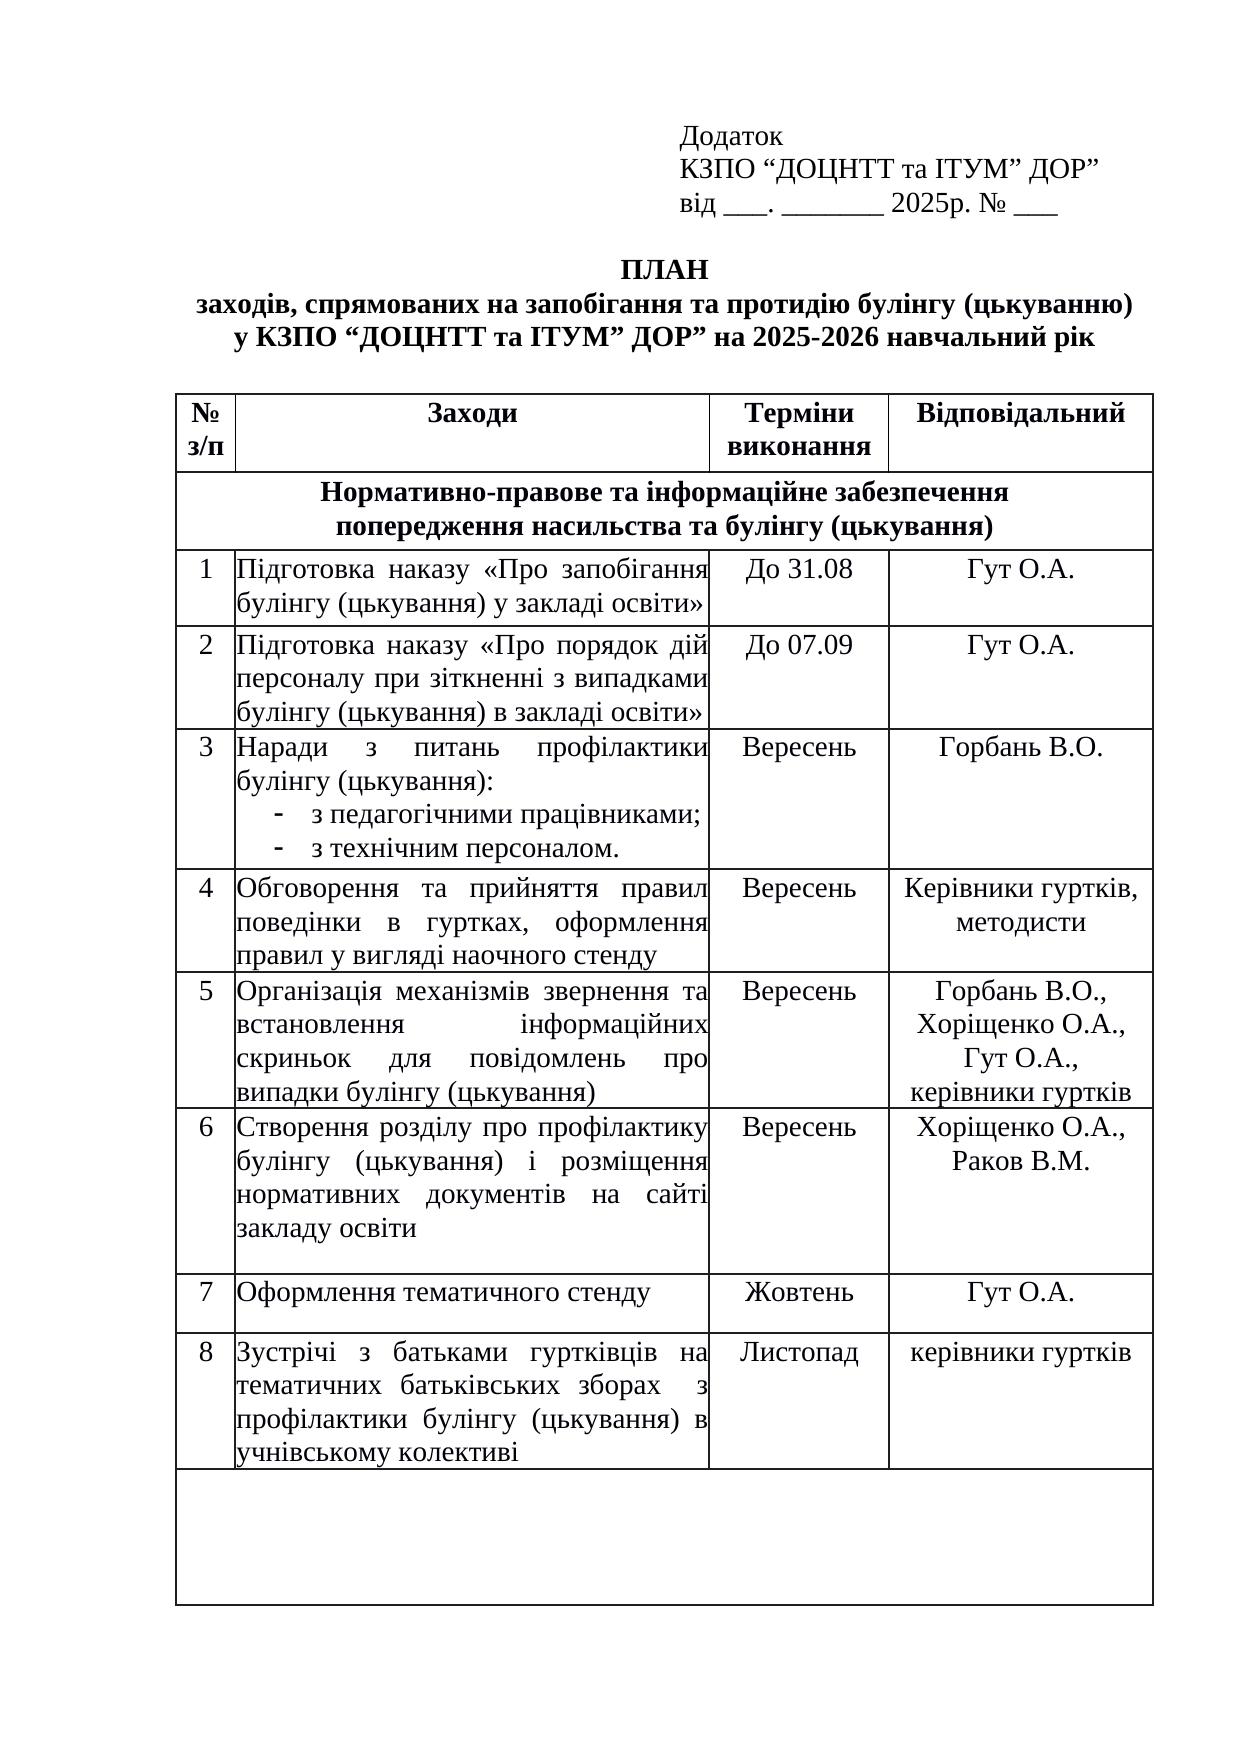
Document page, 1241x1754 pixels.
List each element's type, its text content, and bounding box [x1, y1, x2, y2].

table_cell Гут О.А. [890, 1275, 1152, 1332]
table_header № з/п [177, 395, 235, 471]
table_cell 5 [177, 973, 234, 1107]
table_cell Вересень [710, 730, 888, 868]
table_cell керівники гуртків [890, 1334, 1152, 1468]
text від ___. _______ 2025р. № ___ [606, 185, 1152, 219]
table_cell До 31.08 [710, 551, 888, 625]
table_cell 2 [177, 627, 234, 727]
table_header Терміни виконання [710, 395, 888, 471]
table_cell Обговорення та прийняття правил поведінки в гуртках, оформлення правил у вигляді наочного стенду [236, 870, 708, 971]
table_cell Вересень [710, 870, 888, 971]
table_cell Горбань В.О., Хоріщенко О.А., Гут О.А., керівники гуртків [890, 973, 1152, 1107]
table_header Відповідальний [889, 395, 1152, 471]
table_cell Оформлення тематичного стенду [236, 1275, 708, 1332]
table_header Заходи [236, 395, 709, 471]
table_cell Наради з питань профілактики булінгу (цькування): з педагогічними працівниками; з технічним персоналом. [236, 730, 708, 868]
table_cell Вересень [710, 1109, 888, 1272]
table_cell 6 [177, 1109, 234, 1272]
table_cell Організація механізмів звернення та встановлення інформаційних скриньок для повідомлень про випадки булінгу (цькування) [236, 973, 708, 1107]
text КЗПО “ДОЦНТТ та ІТУМ” ДОР” [679, 152, 1152, 185]
table_cell Хоріщенко О.А., Раков В.М. [890, 1109, 1152, 1272]
table_cell Підготовка наказу «Про запобігання булінгу (цькування) у закладі освіти» [236, 551, 708, 625]
table_cell 1 [177, 551, 234, 625]
table_cell Вересень [710, 973, 888, 1107]
table_cell 4 [177, 870, 234, 971]
table_cell 8 [177, 1334, 234, 1468]
text заходів, спрямованих на запобігання та протидію булінгу (цькуванню) [177, 286, 1152, 319]
table_cell Жовтень [710, 1275, 888, 1332]
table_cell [177, 1470, 1152, 1604]
table_cell Листопад [710, 1334, 888, 1468]
table_cell 7 [177, 1275, 234, 1332]
table_cell 3 [177, 730, 234, 868]
table_cell Керівники гуртків, методисти [890, 870, 1152, 971]
text у КЗПО “ДОЦНТТ та ІТУМ” ДОР” на 2025-2026 навчальний рік [177, 319, 1152, 353]
table_cell Підготовка наказу «Про порядок дій персоналу при зіткненні з випадками булінгу (цькування) в закладі освіти» [236, 627, 708, 727]
text ПЛАН [177, 252, 1152, 286]
table_cell Створення розділу про профілактику булінгу (цькування) і розміщення нормативних документів на сайті закладу освіти [236, 1109, 708, 1272]
table_cell Гут О.А. [890, 551, 1152, 625]
table_cell До 07.09 [710, 627, 888, 727]
table_cell Зустрічі з батьками гуртківців на тематичних батьківських зборах з профілактики булінгу (цькування) в учнівському колективі [236, 1334, 708, 1468]
table_cell Гут О.А. [890, 627, 1152, 727]
table_cell Нормативно-правове та інформаційне забезпечення попередження насильства та булінгу (цькування) [177, 473, 1152, 549]
table_cell Горбань В.О. [890, 730, 1152, 868]
text Додаток [620, 118, 1152, 152]
